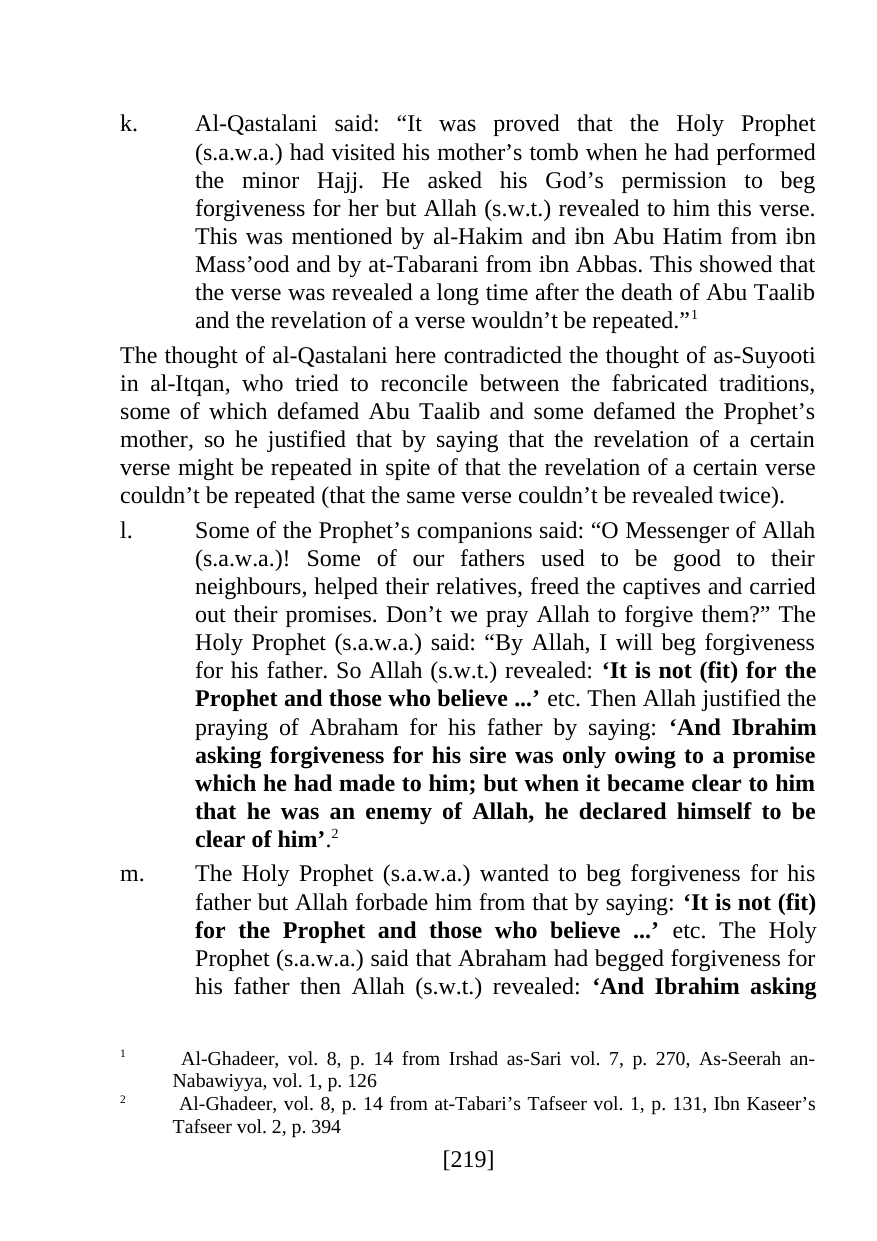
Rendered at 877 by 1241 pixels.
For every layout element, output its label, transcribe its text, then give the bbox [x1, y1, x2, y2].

text l. Some of the Prophet’s companions said: “O Messenger of Allah (s.a.w.a.)! Some of our fathers used to be good to their neighbours, helped their relatives, freed the captives and carried out their promises. Don’t we pray Allah to forgive them?” The Holy Prophet (s.a.w.a.) said: “By Allah, I will beg forgiveness for his father. So Allah (s.w.t.) revealed: ‘It is not (fit) for the Prophet and those who believe ...’ etc. Then Allah justified the praying of Abraham for his father by saying: ‘And Ibrahim asking forgiveness for his sire was only owing to a promise which he had made to him; but when it became clear to him that he was an enemy of Allah, he declared himself to be clear of him’. [120, 516, 817, 853]
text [120, 859, 817, 1000]
text k. Al-Qastalani said: “It was proved that the Holy Prophet (s.a.w.a.) had visited his mother’s tomb when he had performed the minor Hajj. He asked his God’s permission to beg forgiveness for her but Allah (s.w.t.) revealed to him this verse. This was mentioned by al-Hakim and ibn Abu Hatim from ibn Mass’ood and by at-Tabarani from ibn Abbas. This showed that the verse was revealed a long time after the death of Abu Taalib and the revelation of a verse wouldn’t be repeated.” [120, 109, 817, 334]
text The thought of al-Qastalani here contradicted the thought of as-Suyooti in al-Itqan, who tried to reconcile between the fabricated traditions, some of which defamed Abu Taalib and some defamed the Prophet’s mother, so he justified that by saying that the revelation of a certain verse might be repeated in spite of that the revelation of a certain verse couldn’t be repeated (that the same verse couldn’t be revealed twice). [120, 341, 817, 509]
